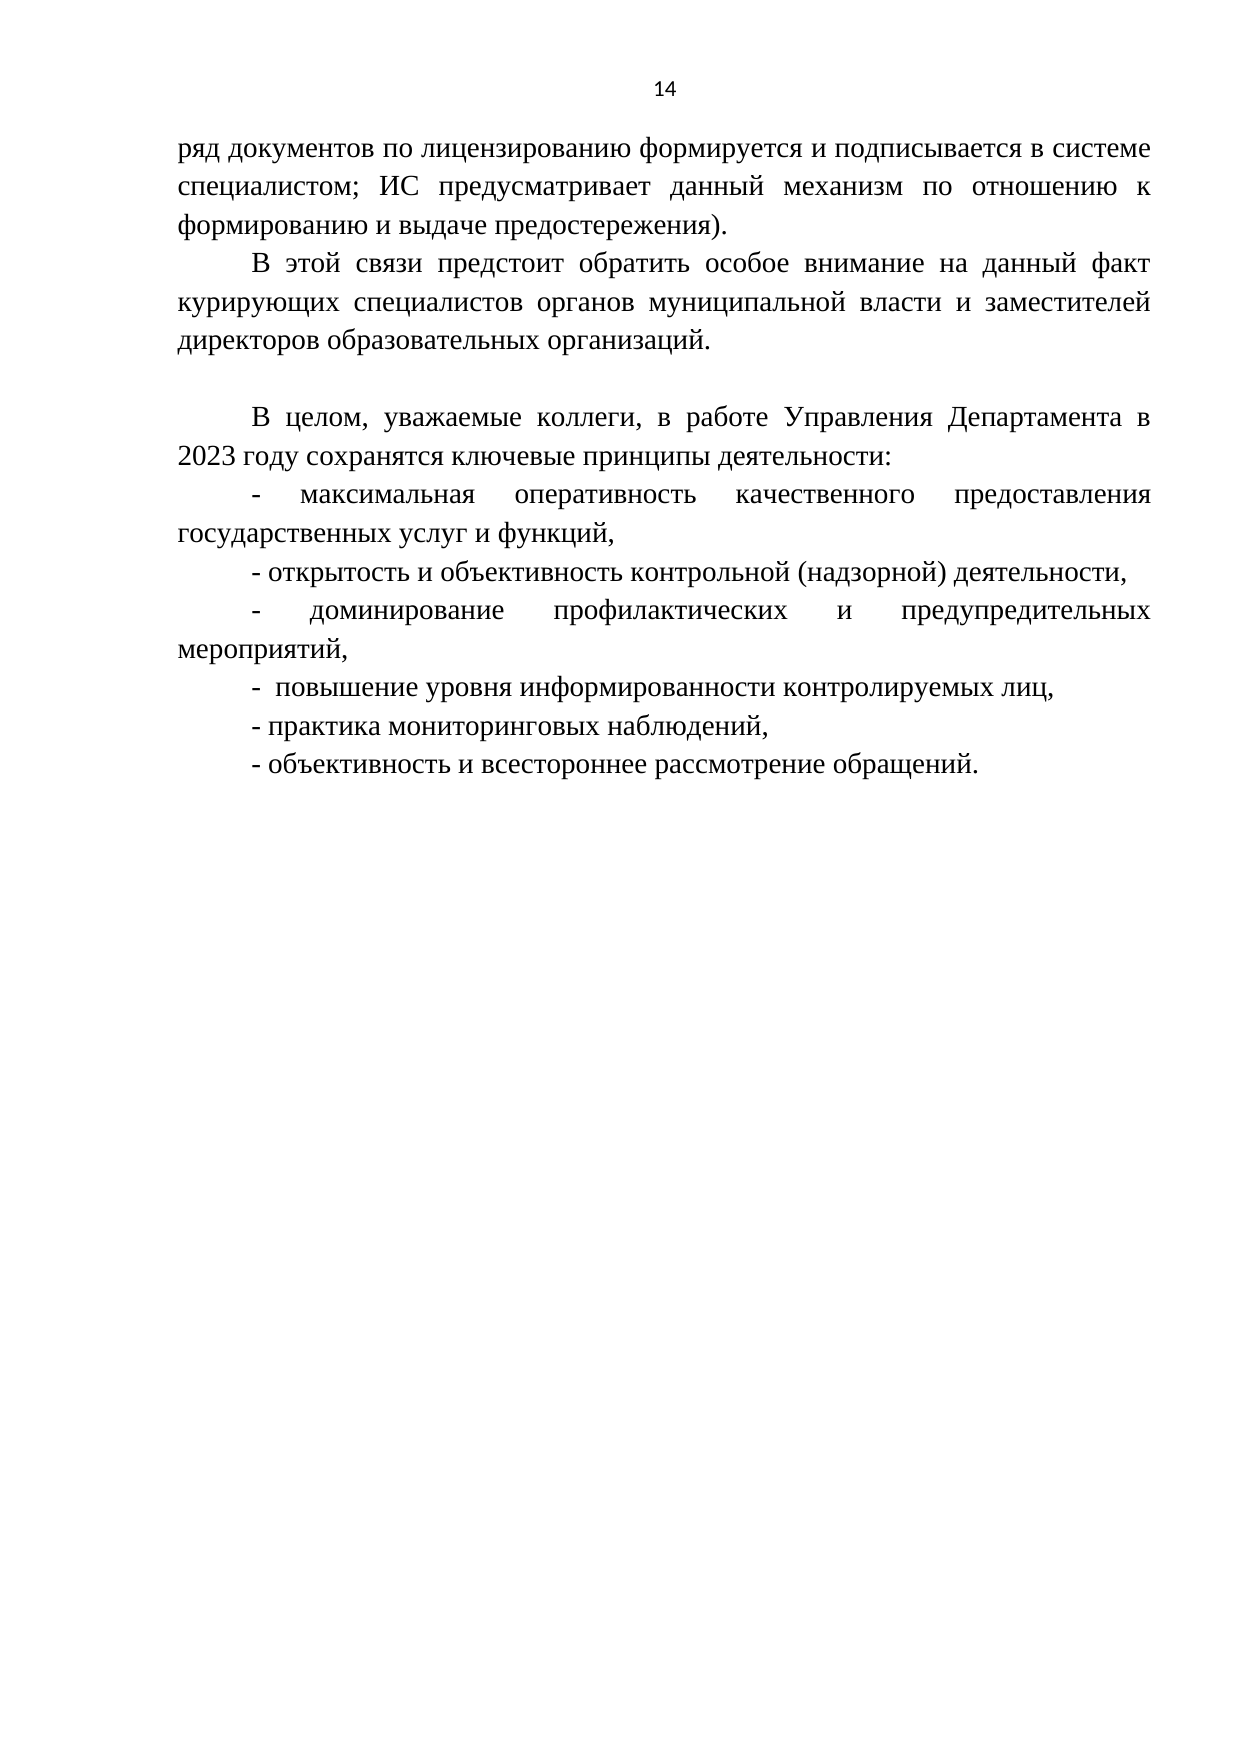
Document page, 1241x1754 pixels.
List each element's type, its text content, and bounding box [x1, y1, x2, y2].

text В целом, уважаемые коллеги, в работе Управления Департамента в 2023 году сохранятся ключевые принципы деятельности: [177, 399, 1152, 472]
text - объективность и всестороннее рассмотрение обращений. [177, 746, 1152, 780]
text - доминирование профилактических и предупредительных мероприятий, [177, 592, 1152, 664]
text - максимальная оперативность качественного предоставления государственных услуг и функций, [177, 477, 1152, 549]
text - открытость и объективность контрольной (надзорной) деятельности, [177, 554, 1152, 587]
text - практика мониторинговых наблюдений, [177, 708, 1152, 741]
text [177, 130, 1152, 240]
text В этой связи предстоит обратить особое внимание на данный факт курирующих специалистов органов муниципальной власти и заместителей директоров образовательных организаций. [177, 245, 1152, 356]
text - повышение уровня информированности контролируемых лиц, [177, 669, 1152, 703]
